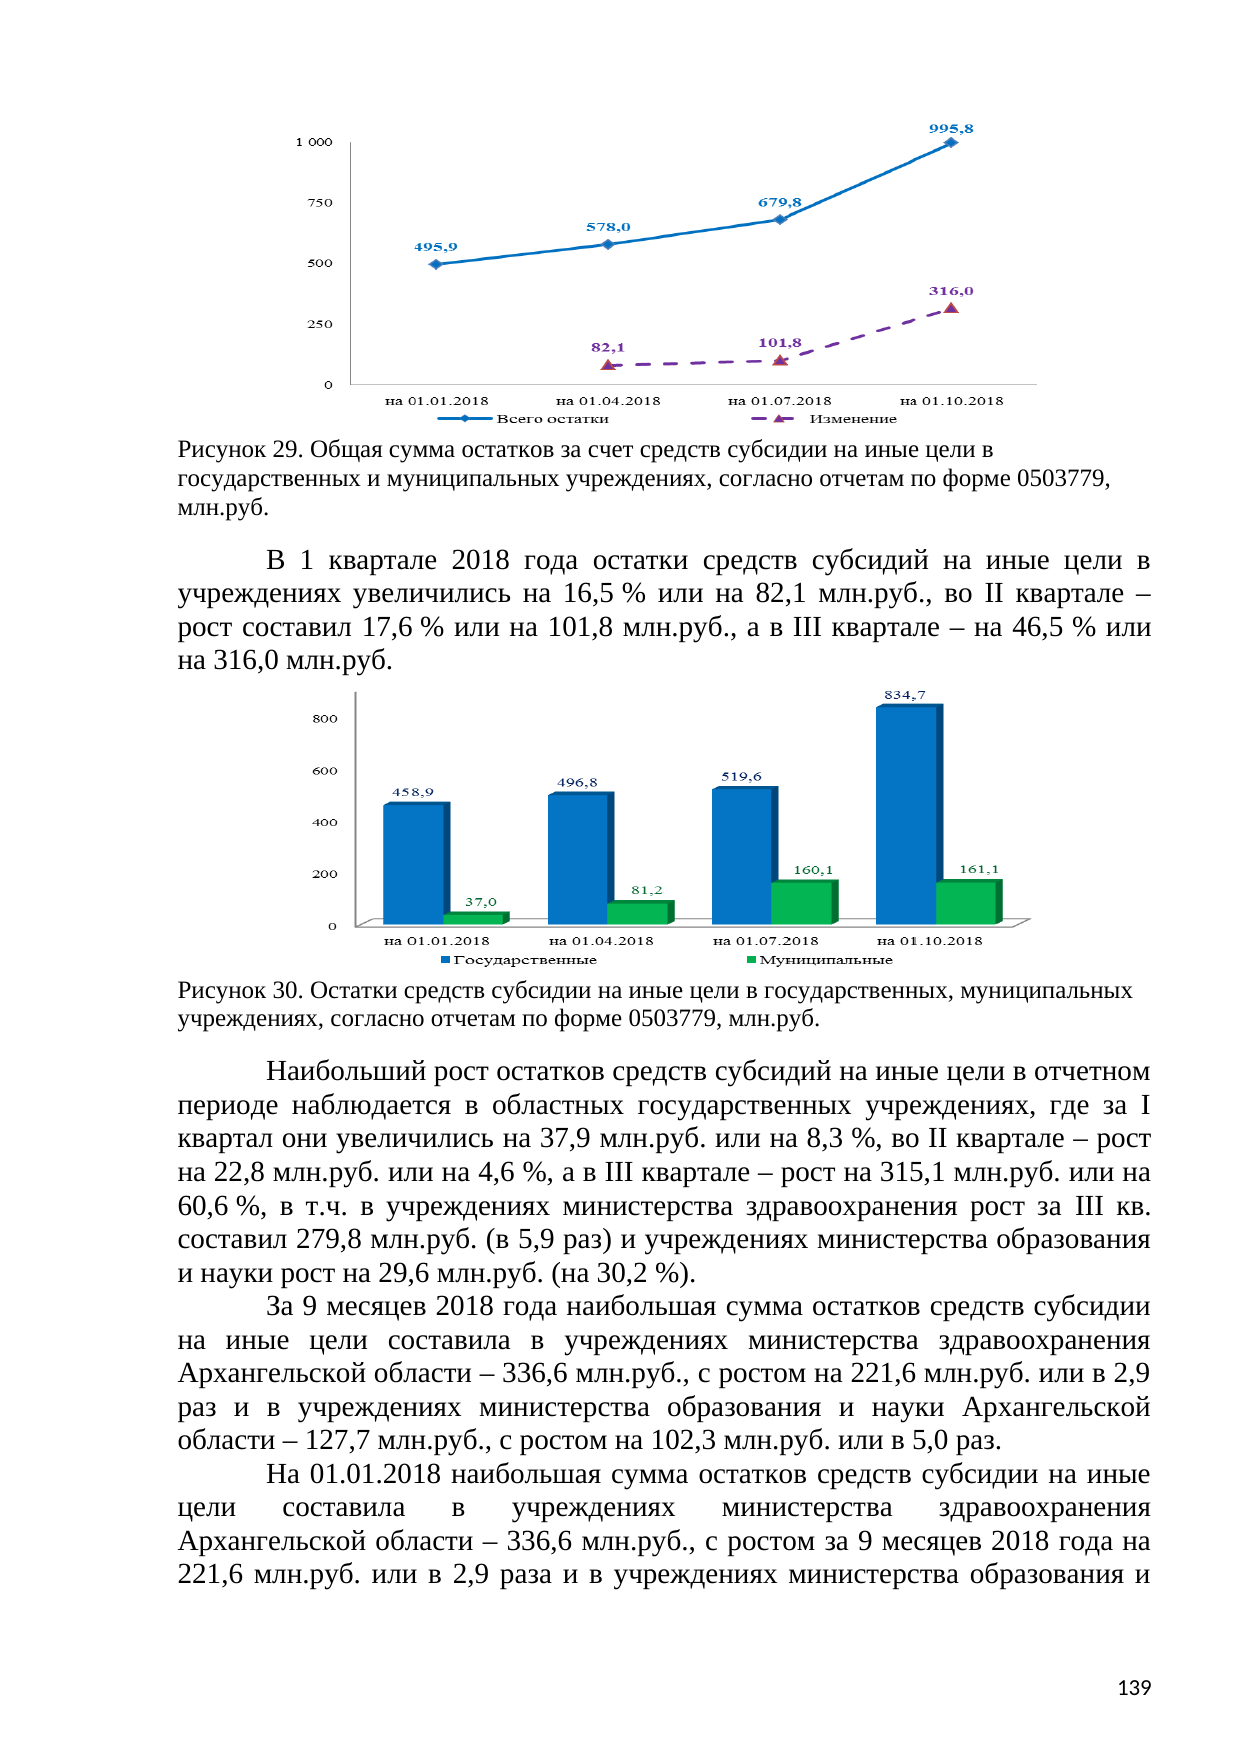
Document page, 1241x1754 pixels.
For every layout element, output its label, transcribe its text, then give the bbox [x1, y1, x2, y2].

picture [291, 118, 1037, 429]
text Наибольший рост остатков средств субсидий на иные цели в отчетном периоде наблюдается в областных государственных учреждениях, где за I квартал они увеличились на 37,9 млн.руб. или на 8,3 %, во II квартале – рост на 22,8 млн.руб. или на 4,6 %, а в III квартале – рост на 315,1 млн.руб. или на 60,6 %, в т.ч. в учреждениях министерства здравоохранения рост за III кв. составил 279,8 млн.руб. (в 5,9 раз) и учреждениях министерства образования и науки рост на 29,6 млн.руб. (на 30,2 %). [177, 1053, 1152, 1288]
picture [286, 676, 1042, 969]
text За 9 месяцев 2018 года наибольшая сумма остатков средств субсидии на иные цели составила в учреждениях министерства здравоохранения Архангельской области – 336,6 млн.руб., с ростом на 221,6 млн.руб. или в 2,9 раз и в учреждениях министерства образования и науки Архангельской области – 127,7 млн.руб., с ростом на 102,3 млн.руб. или в 5,0 раз. [177, 1288, 1152, 1456]
text Рисунок 29. Общая сумма остатков за счет средств субсидии на иные цели в государственных и муниципальных учреждениях, согласно отчетам по форме 0503779, млн.руб. [177, 434, 1152, 521]
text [177, 1456, 1152, 1590]
text Рисунок 30. Остатки средств субсидии на иные цели в государственных, муниципальных учреждениях, согласно отчетам по форме 0503779, млн.руб. [177, 975, 1152, 1032]
text В 1 квартале 2018 года остатки средств субсидий на иные цели в учреждениях увеличились на 16,5 % или на 82,1 млн.руб., во II квартале – рост составил 17,6 % или на 101,8 млн.руб., а в III квартале – на 46,5 % или на 316,0 млн.руб. [177, 542, 1152, 676]
